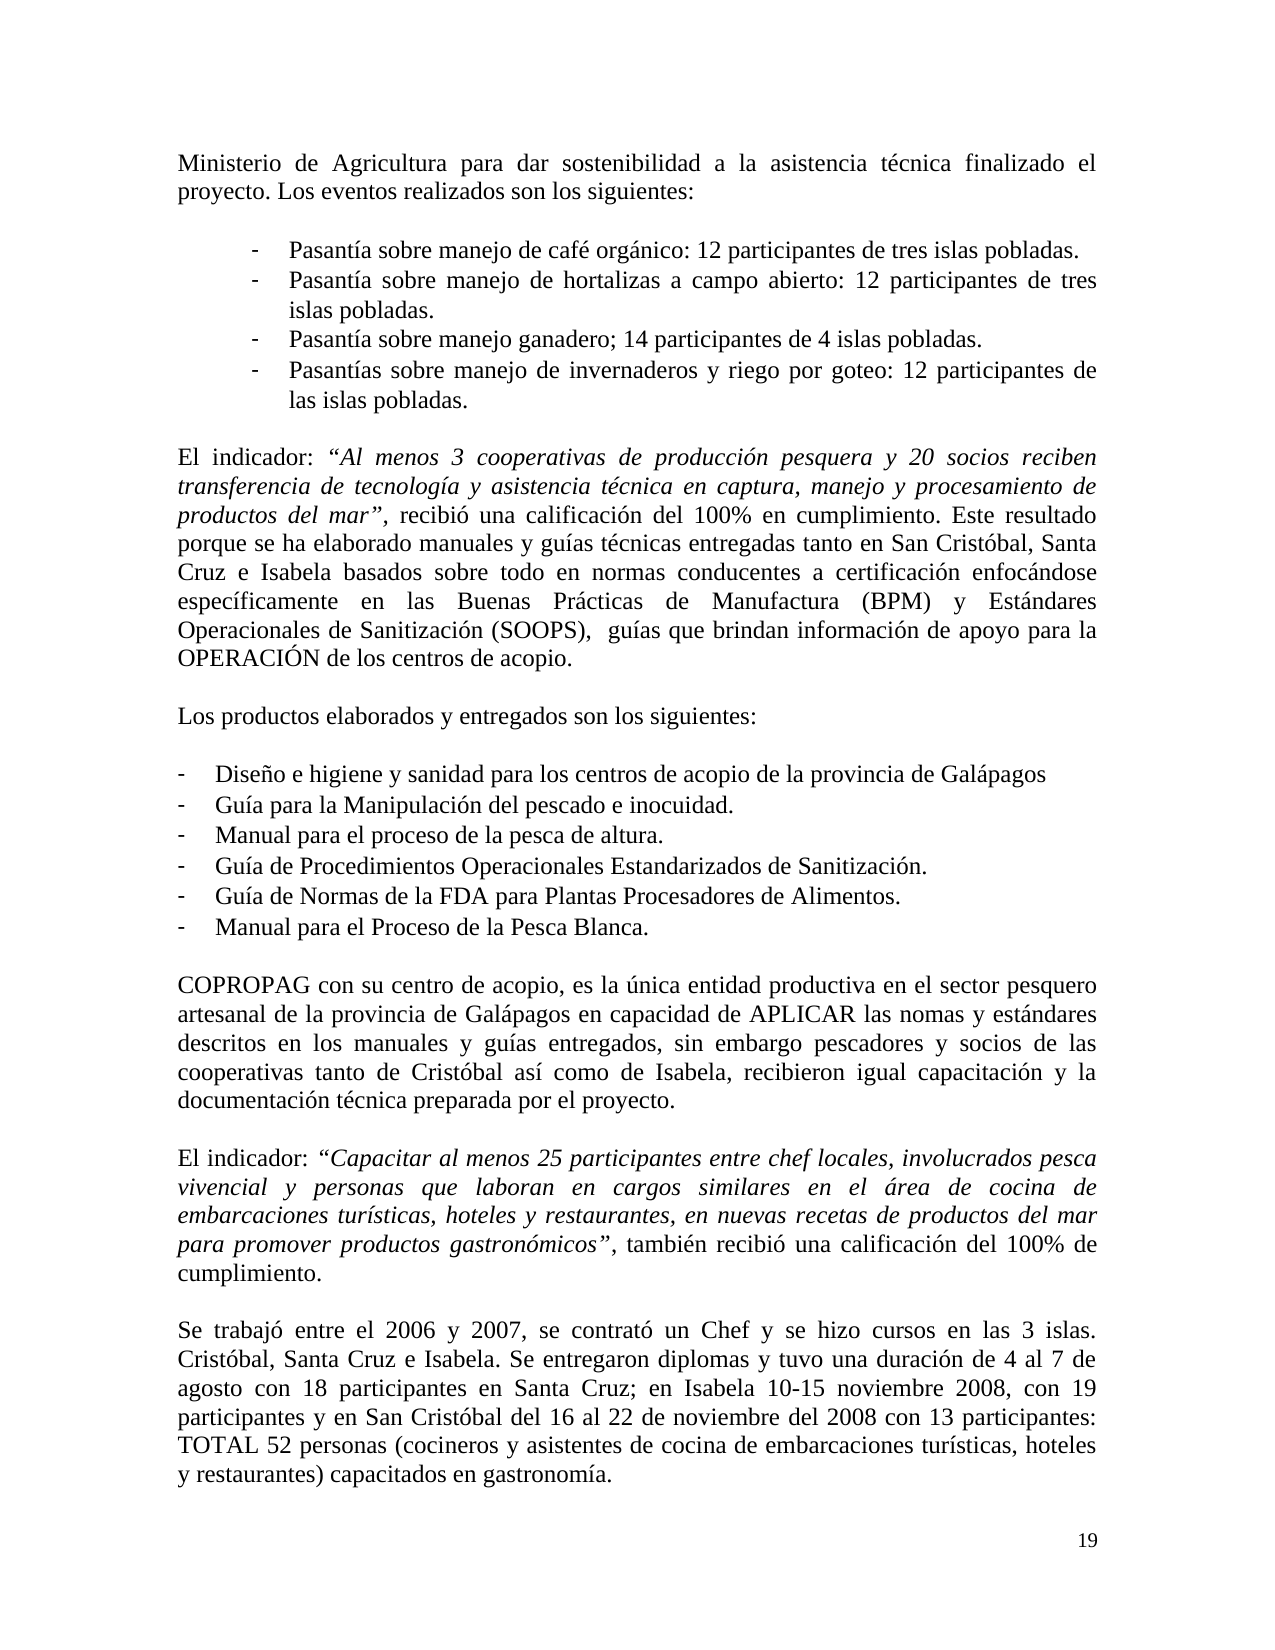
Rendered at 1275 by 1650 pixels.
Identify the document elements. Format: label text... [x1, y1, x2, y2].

list Guía de Normas de la FDA para Plantas Procesadores de Alimentos. [177, 881, 1098, 911]
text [177, 148, 1098, 205]
text El indicador: “Capacitar al menos 25 participantes entre chef locales, involucrados pesca vivencial y personas que laboran en cargos similares en el área de cocina de embarcaciones turísticas, hoteles y restaurantes, en nuevas recetas de productos del mar para promover productos gastronómicos”, también recibió una calificación del 100% de cumplimiento. [177, 1143, 1098, 1287]
list Pasantía sobre manejo de café orgánico: 12 participantes de tres islas pobladas. [251, 234, 1098, 264]
list Guía para la Manipulación del pescado e inocuidad. [177, 789, 1098, 819]
text El indicador: “Al menos 3 cooperativas de producción pesquera y 20 socios reciben transferencia de tecnología y asistencia técnica en captura, manejo y procesamiento de productos del mar”, recibió una calificación del 100% en cumplimiento. Este resultado porque se ha elaborado manuales y guías técnicas entregadas tanto en San Cristóbal, Santa Cruz e Isabela basados sobre todo en normas conducentes a certificación enfocándose específicamente en las Buenas Prácticas de Manufactura (BPM) y Estándares Operacionales de Sanitización (SOOPS), guías que brindan información de apoyo para la OPERACIÓN de los centros de acopio. [177, 442, 1098, 672]
list Guía de Procedimientos Operacionales Estandarizados de Sanitización. [177, 850, 1098, 881]
list Pasantías sobre manejo de invernaderos y riego por goteo: 12 participantes de las islas pobladas. [251, 354, 1098, 413]
list Manual para el proceso de la pesca de altura. [177, 819, 1098, 850]
list Diseño e higiene y sanidad para los centros de acopio de la provincia de Galápagos [177, 758, 1098, 789]
text COPROPAG con su centro de acopio, es la única entidad productiva en el sector pesquero artesanal de la provincia de Galápagos en capacidad de APLICAR las nomas y estándares descritos en los manuales y guías entregados, sin embargo pescadores y socios de las cooperativas tanto de Cristóbal así como de Isabela, recibieron igual capacitación y la documentación técnica preparada por el proyecto. [177, 970, 1098, 1114]
text Los productos elaborados y entregados son los siguientes: [177, 701, 1098, 730]
list Pasantía sobre manejo ganadero; 14 participantes de 4 islas pobladas. [251, 324, 1098, 354]
list Pasantía sobre manejo de hortalizas a campo abierto: 12 participantes de tres islas pobladas. [251, 264, 1098, 324]
list Manual para el Proceso de la Pesca Blanca. [177, 911, 1098, 942]
text Se trabajó entre el 2006 y 2007, se contrató un Chef y se hizo cursos en las 3 islas. Cristóbal, Santa Cruz e Isabela. Se entregaron diplomas y tuvo una duración de 4 al 7 de agosto con 18 participantes en Santa Cruz; en Isabela 10-15 noviembre 2008, con 19 participantes y en San Cristóbal del 16 al 22 de noviembre del 2008 con 13 participantes: TOTAL 52 personas (cocineros y asistentes de cocina de embarcaciones turísticas, hoteles y restaurantes) capacitados en gastronomía. [177, 1315, 1098, 1488]
